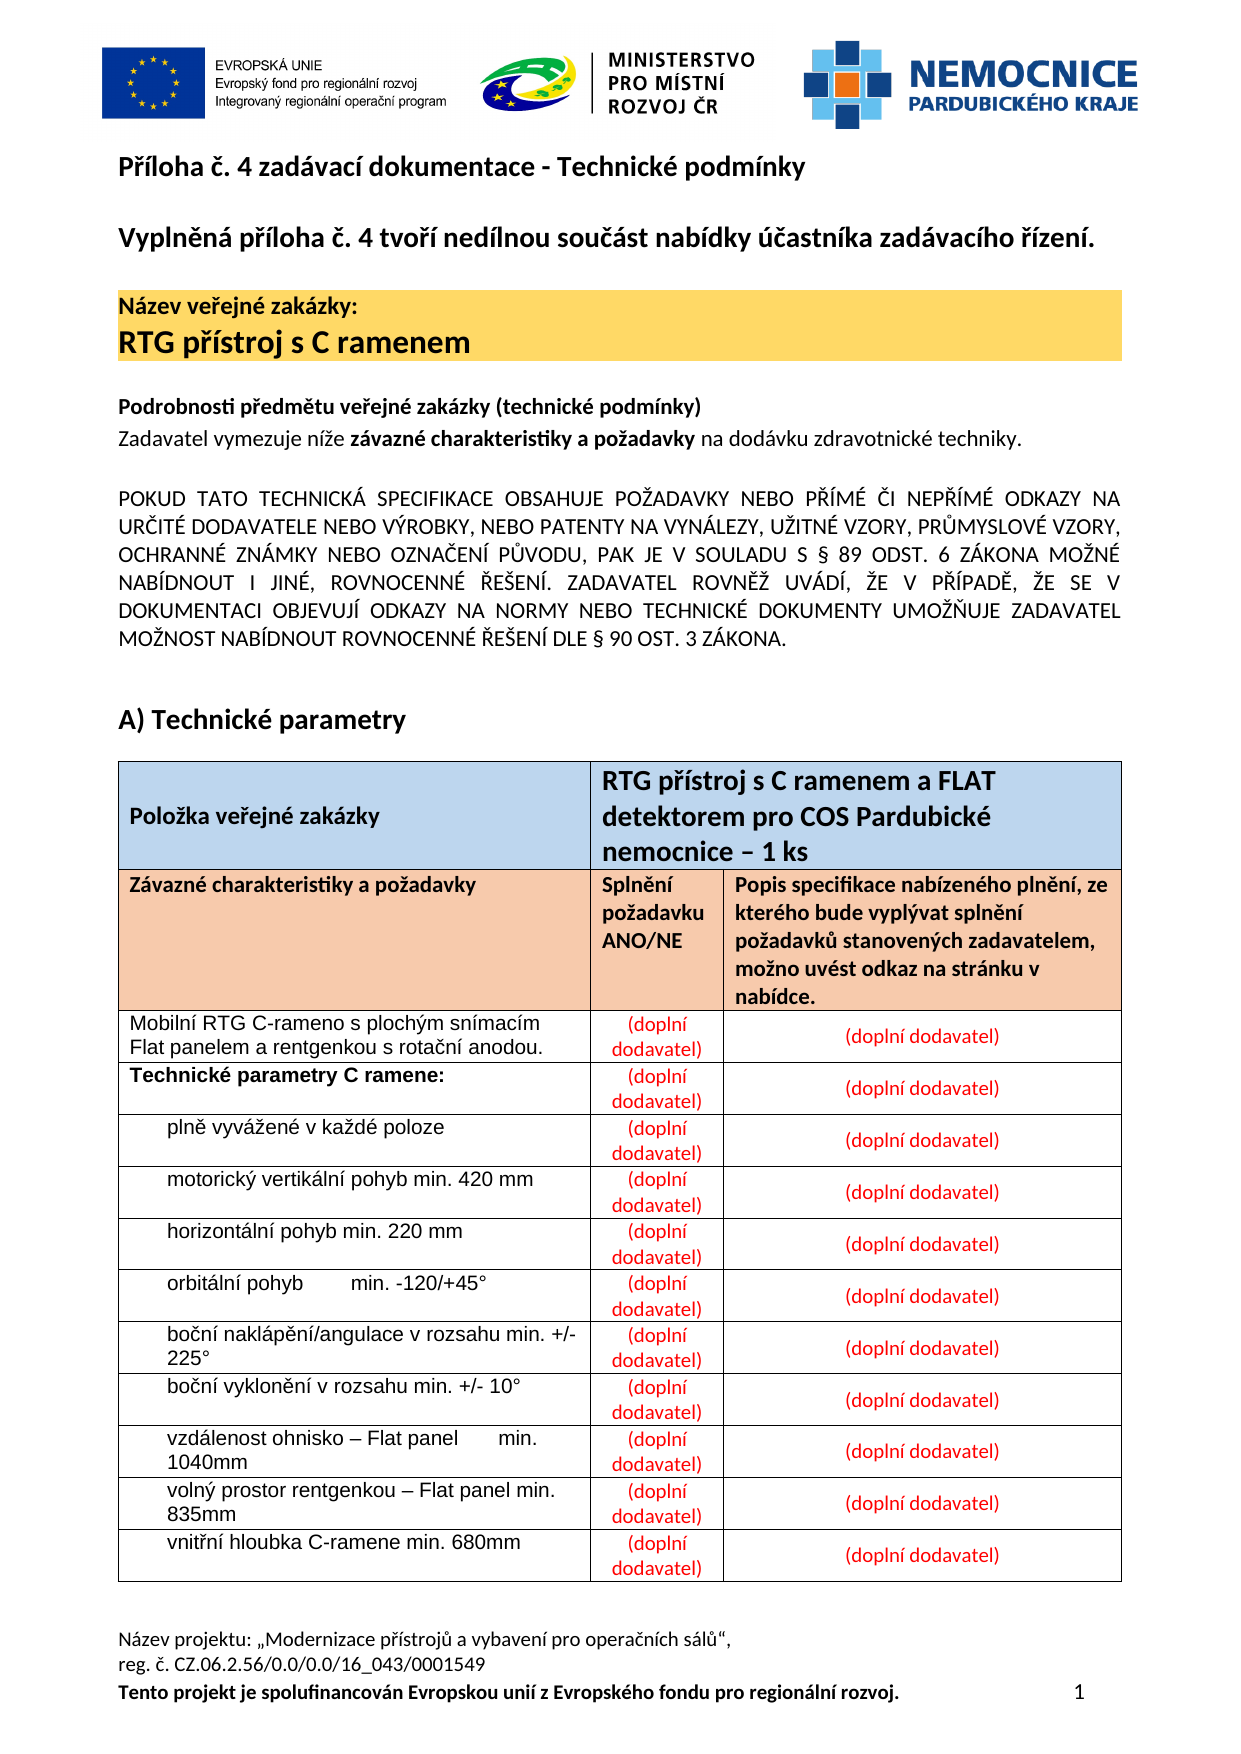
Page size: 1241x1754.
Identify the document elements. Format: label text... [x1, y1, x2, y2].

subtitle A) Technické parametry [118, 701, 1122, 737]
picture [802, 39, 1138, 130]
table_cell (doplní dodavatel) [591, 1063, 723, 1114]
text Název veřejné zakázky: [118, 290, 1122, 321]
table_cell (doplní dodavatel) [724, 1167, 1121, 1217]
text Vyplněná příloha č. 4 tvoří nedílnou součást nabídky účastníka zadávacího řízení. [118, 219, 1122, 254]
text Zadavatel vymezuje níže závazné charakteristiky a požadavky na dodávku zdravotnické techniky. [118, 424, 1122, 452]
table_cell (doplní dodavatel) [591, 1115, 723, 1166]
table_cell (doplní dodavatel) [591, 1167, 723, 1217]
table_cell (doplní dodavatel) [591, 1011, 723, 1062]
text Podrobnosti předmětu veřejné zakázky (technické podmínky) [118, 392, 1122, 420]
table_cell (doplní dodavatel) [591, 1426, 723, 1477]
table_cell horizontální pohyb min. 220 mm [119, 1219, 590, 1269]
text POKUD TATO TECHNICKÁ SPECIFIKACE OBSAHUJE POŽADAVKY NEBO PŘÍMÉ ČI NEPŘÍMÉ ODKAZY NA URČITÉ DODAVATELE NEBO VÝROBKY, NEBO PATENTY NA VYNÁLEZY, UŽITNÉ VZORY, PRŮMYSLOVÉ VZORY, OCHRANNÉ ZNÁMKY NEBO OZNAČENÍ PŮVODU, PAK JE V SOULADU S § 89 ODST. 6 ZÁKONA MOŽNÉ NABÍDNOUT I JINÉ, ROVNOCENNÉ ŘEŠENÍ. ZADAVATEL ROVNĚŽ UVÁDÍ, ŽE V PŘÍPADĚ, ŽE SE V DOKUMENTACI OBJEVUJÍ ODKAZY NA NORMY NEBO TECHNICKÉ DOKUMENTY UMOŽŇUJE ZADAVATEL MOŽNOST NABÍDNOUT ROVNOCENNÉ ŘEŠENÍ DLE § 90 OST. 3 ZÁKONA. [118, 484, 1122, 652]
table_cell (doplní dodavatel) [724, 1115, 1121, 1166]
table_cell (doplní dodavatel) [724, 1270, 1121, 1321]
table_cell Popis specifikace nabízeného plnění, ze kterého bude vyplývat splnění požadavků stanovených zadavatelem, možno uvést odkaz na stránku v nabídce. [724, 870, 1121, 1010]
table_cell vzdálenost ohnisko – Flat panel min. 1040mm [119, 1426, 590, 1477]
table_cell (doplní dodavatel) [724, 1063, 1121, 1114]
table_cell (doplní dodavatel) [591, 1374, 723, 1425]
table_cell Technické parametry C ramene: [119, 1063, 590, 1114]
table_cell (doplní dodavatel) [591, 1219, 723, 1269]
text RTG přístroj s C ramenem [118, 321, 1122, 361]
table_cell (doplní dodavatel) [724, 1426, 1121, 1477]
table_cell (doplní dodavatel) [724, 1374, 1121, 1425]
table_cell (doplní dodavatel) [591, 1530, 723, 1581]
table_cell boční vyklonění v rozsahu min. +/- 10° [119, 1374, 590, 1425]
table_header Položka veřejné zakázky [119, 762, 590, 869]
table_cell Závazné charakteristiky a požadavky [119, 870, 590, 1010]
table_cell (doplní dodavatel) [724, 1322, 1121, 1373]
table_cell plně vyvážené v každé poloze [119, 1115, 590, 1166]
picture [79, 23, 777, 142]
text Příloha č. 4 zadávací dokumentace - Technické podmínky [118, 148, 1122, 183]
table_header RTG přístroj s C ramenem a FLAT detektorem pro COS Pardubické nemocnice – 1 ks [591, 762, 1121, 869]
table_cell volný prostor rentgenkou – Flat panel min. 835mm [119, 1478, 590, 1529]
table_cell motorický vertikální pohyb min. 420 mm [119, 1167, 590, 1217]
table_cell (doplní dodavatel) [724, 1219, 1121, 1269]
table_cell (doplní dodavatel) [724, 1011, 1121, 1062]
table_cell (doplní dodavatel) [591, 1270, 723, 1321]
table_cell (doplní dodavatel) [724, 1530, 1121, 1581]
table_cell orbitální pohyb min. -120/+45° [119, 1270, 590, 1321]
table_cell Splnění požadavku ANO/NE [591, 870, 723, 1010]
table_cell (doplní dodavatel) [591, 1322, 723, 1373]
table_cell Mobilní RTG C-rameno s plochým snímacím Flat panelem a rentgenkou s rotační anodou. [119, 1011, 590, 1062]
table_cell (doplní dodavatel) [724, 1478, 1121, 1529]
table_cell (doplní dodavatel) [591, 1478, 723, 1529]
table_cell boční naklápění/angulace v rozsahu min. +/- 225° [119, 1322, 590, 1373]
table_cell vnitřní hloubka C-ramene min. 680mm [119, 1530, 590, 1581]
